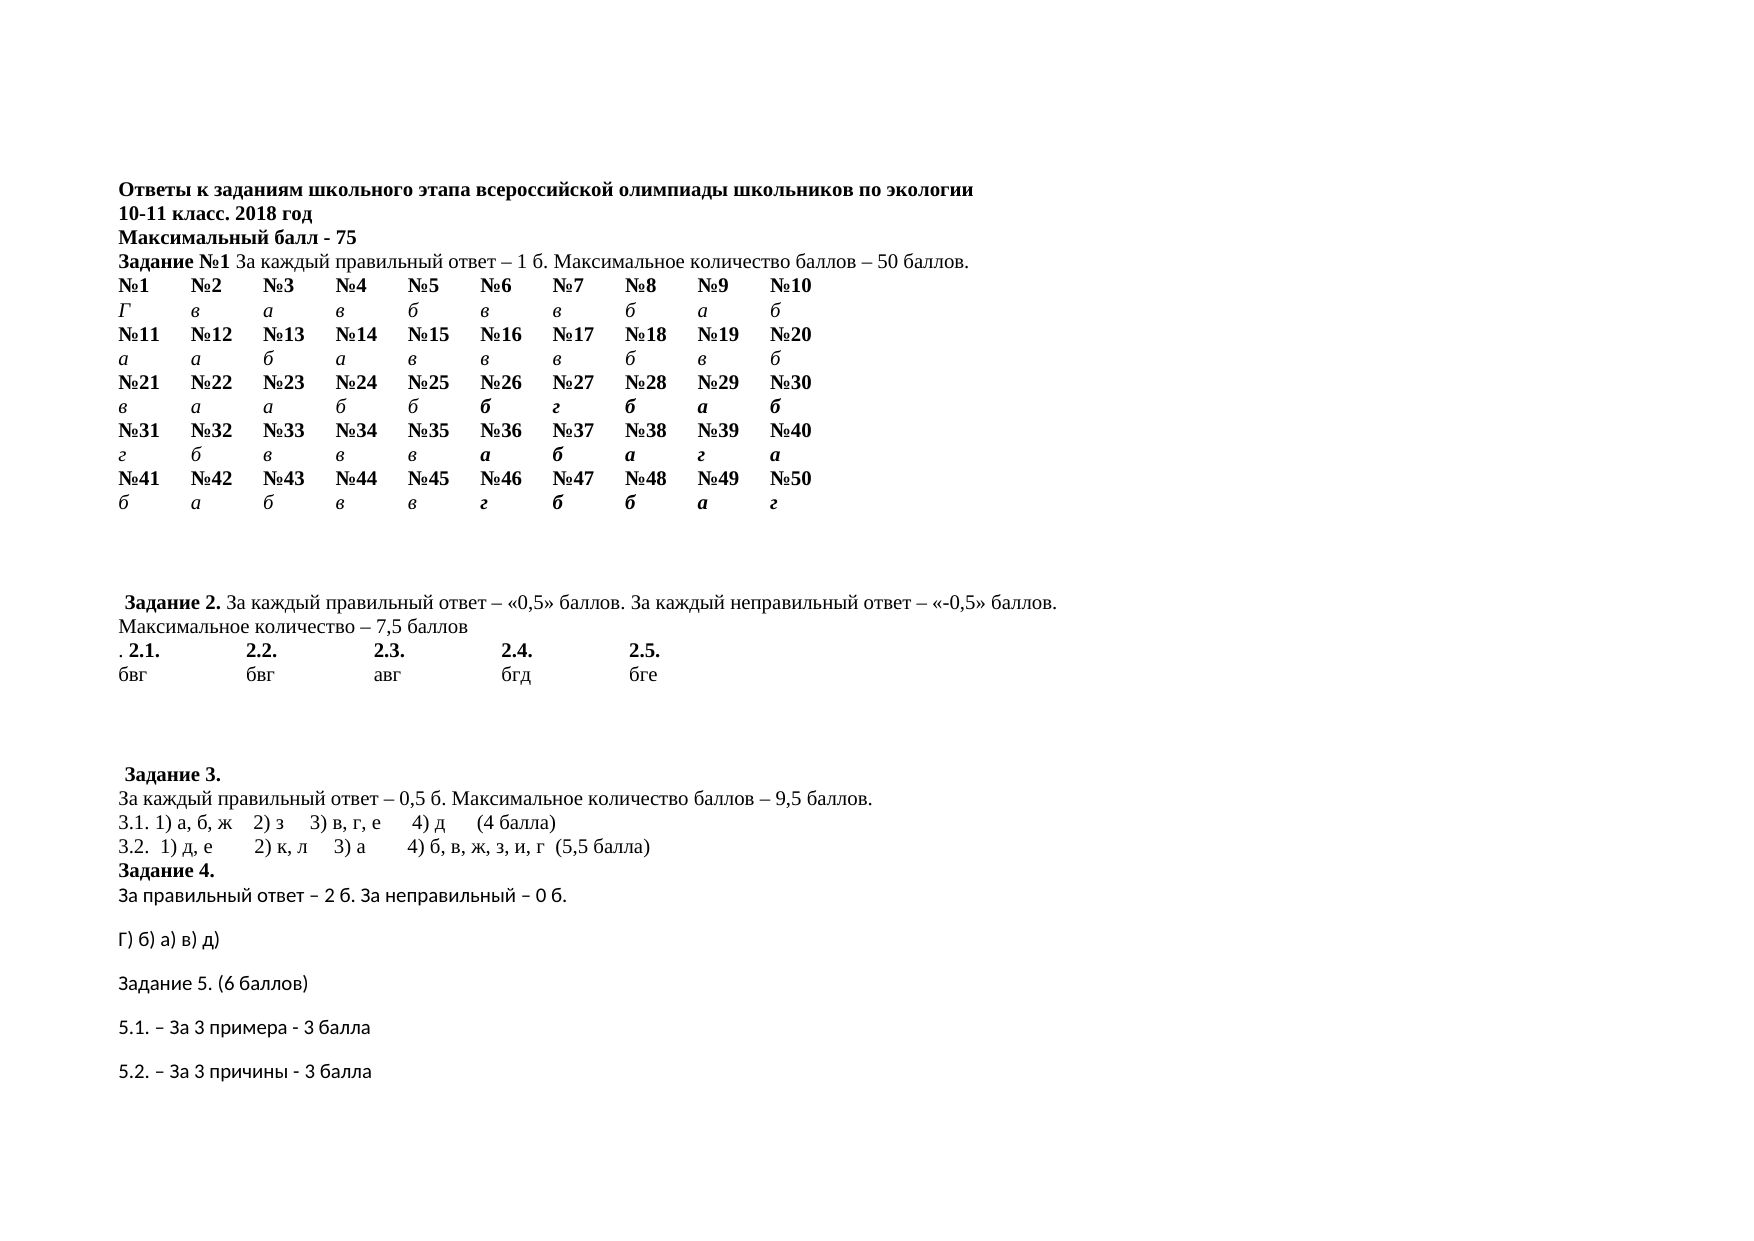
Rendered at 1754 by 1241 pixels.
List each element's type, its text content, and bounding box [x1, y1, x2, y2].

table_cell №50 [759, 466, 831, 490]
text 5.2. – За 3 причины - 3 балла [118, 1058, 1636, 1083]
table_cell №49 [686, 466, 758, 490]
table_header №10 [759, 274, 831, 297]
table_cell б [469, 394, 541, 418]
table_cell №18 [614, 322, 686, 346]
table_cell №37 [541, 418, 614, 442]
table_cell №47 [541, 466, 614, 490]
table_cell б [324, 394, 396, 418]
table_cell б [396, 394, 469, 418]
table_cell бвг [107, 662, 234, 686]
table_cell №23 [252, 370, 324, 394]
table_header №5 [396, 274, 469, 297]
table_cell б [252, 490, 324, 514]
table_cell б [614, 298, 686, 322]
table_cell а [179, 490, 252, 514]
table_cell №42 [179, 466, 252, 490]
text 3.2. 1) д, е 2) к, л 3) а 4) б, в, ж, з, и, г (5,5 балла) [118, 834, 1636, 858]
text Максимальное количество – 7,5 баллов [118, 614, 1636, 638]
table_cell а [252, 298, 324, 322]
table_cell г [686, 442, 758, 466]
table_cell в [252, 442, 324, 466]
table_cell №17 [541, 322, 614, 346]
table_cell в [396, 442, 469, 466]
table_cell №44 [324, 466, 396, 490]
table_cell №30 [759, 370, 831, 394]
table_cell а [759, 442, 831, 466]
table_cell №24 [324, 370, 396, 394]
table_cell авг [362, 662, 490, 686]
table_cell в [324, 490, 396, 514]
table_cell а [252, 394, 324, 418]
table_cell №14 [324, 322, 396, 346]
table_cell г [469, 490, 541, 514]
table_cell бгд [490, 662, 618, 686]
table_cell б [614, 394, 686, 418]
table_cell №21 [107, 370, 179, 394]
table_cell в [686, 346, 758, 370]
table_cell в [107, 394, 179, 418]
table_cell б [541, 490, 614, 514]
text Задание 2. За каждый правильный ответ – «0,5» баллов. За каждый неправильный ответ – «-0,5» баллов. [118, 590, 1636, 614]
table_cell №19 [686, 322, 758, 346]
text Ответы к заданиям школьного этапа всероссийской олимпиады школьников по экологии [118, 177, 1636, 201]
table_cell а [179, 346, 252, 370]
table_header №6 [469, 274, 541, 297]
table_cell №38 [614, 418, 686, 442]
table_cell Г [107, 298, 179, 322]
table_cell г [107, 442, 179, 466]
table_cell бвг [235, 662, 362, 686]
table_cell №13 [252, 322, 324, 346]
table_cell а [686, 490, 758, 514]
table_cell а [614, 442, 686, 466]
text Задание 3. [118, 762, 1636, 786]
table_cell №45 [396, 466, 469, 490]
text 3.1. 1) а, б, ж 2) з 3) в, г, е 4) д (4 балла) [118, 810, 1636, 834]
table_cell б [107, 490, 179, 514]
table_header . 2.1. [107, 638, 234, 662]
table_cell №35 [396, 418, 469, 442]
text За правильный ответ – 2 б. За неправильный – 0 б. [118, 882, 1636, 907]
table_cell б [759, 298, 831, 322]
table_header 2.4. [490, 638, 618, 662]
table_cell №22 [179, 370, 252, 394]
table_header №1 [107, 274, 179, 297]
table_cell б [179, 442, 252, 466]
table_cell б [759, 346, 831, 370]
table_cell №48 [614, 466, 686, 490]
table_cell б [396, 298, 469, 322]
table_header №4 [324, 274, 396, 297]
table_cell №34 [324, 418, 396, 442]
table_cell а [179, 394, 252, 418]
text Задание 4. [118, 858, 1636, 882]
table_cell б [759, 394, 831, 418]
table_header №3 [252, 274, 324, 297]
table_cell а [469, 442, 541, 466]
table_cell №36 [469, 418, 541, 442]
table_cell в [396, 346, 469, 370]
table_cell №43 [252, 466, 324, 490]
table_cell №29 [686, 370, 758, 394]
table_cell в [324, 442, 396, 466]
text За каждый правильный ответ – 0,5 б. Максимальное количество баллов – 9,5 баллов. [118, 786, 1636, 810]
text 10-11 класс. 2018 год [118, 201, 1636, 225]
table_header 2.2. [235, 638, 362, 662]
table_cell №25 [396, 370, 469, 394]
table_cell №11 [107, 322, 179, 346]
table_cell №15 [396, 322, 469, 346]
table_header 2.5. [618, 638, 745, 662]
table_cell №27 [541, 370, 614, 394]
table_cell №40 [759, 418, 831, 442]
table_cell в [469, 298, 541, 322]
table_cell в [469, 346, 541, 370]
table_cell г [541, 394, 614, 418]
table_cell а [686, 394, 758, 418]
table_cell №31 [107, 418, 179, 442]
table_cell №26 [469, 370, 541, 394]
table_header №9 [686, 274, 758, 297]
table_cell в [324, 298, 396, 322]
table_cell в [396, 490, 469, 514]
table_cell №28 [614, 370, 686, 394]
table_cell а [324, 346, 396, 370]
text Задание 5. (6 баллов) [118, 970, 1636, 995]
text Задание №1 За каждый правильный ответ – 1 б. Максимальное количество баллов – 50 баллов. [118, 249, 1636, 273]
table_cell №41 [107, 466, 179, 490]
table_cell №20 [759, 322, 831, 346]
table_cell №16 [469, 322, 541, 346]
table_header №2 [179, 274, 252, 297]
table_cell №39 [686, 418, 758, 442]
text 5.1. – За 3 примера - 3 балла [118, 1014, 1636, 1039]
table_cell бге [618, 662, 745, 686]
table_cell г [759, 490, 831, 514]
table_cell в [541, 346, 614, 370]
table_cell б [614, 490, 686, 514]
table_cell в [541, 298, 614, 322]
table_cell в [179, 298, 252, 322]
table_cell №12 [179, 322, 252, 346]
table_cell №46 [469, 466, 541, 490]
table_cell б [252, 346, 324, 370]
table_header №8 [614, 274, 686, 297]
table_cell б [614, 346, 686, 370]
text Максимальный балл - 75 [118, 225, 1636, 249]
table_cell б [541, 442, 614, 466]
text Г) б) а) в) д) [118, 926, 1636, 951]
table_header №7 [541, 274, 614, 297]
table_cell №32 [179, 418, 252, 442]
table_cell а [107, 346, 179, 370]
table_header 2.3. [362, 638, 490, 662]
table_cell а [686, 298, 758, 322]
table_cell №33 [252, 418, 324, 442]
